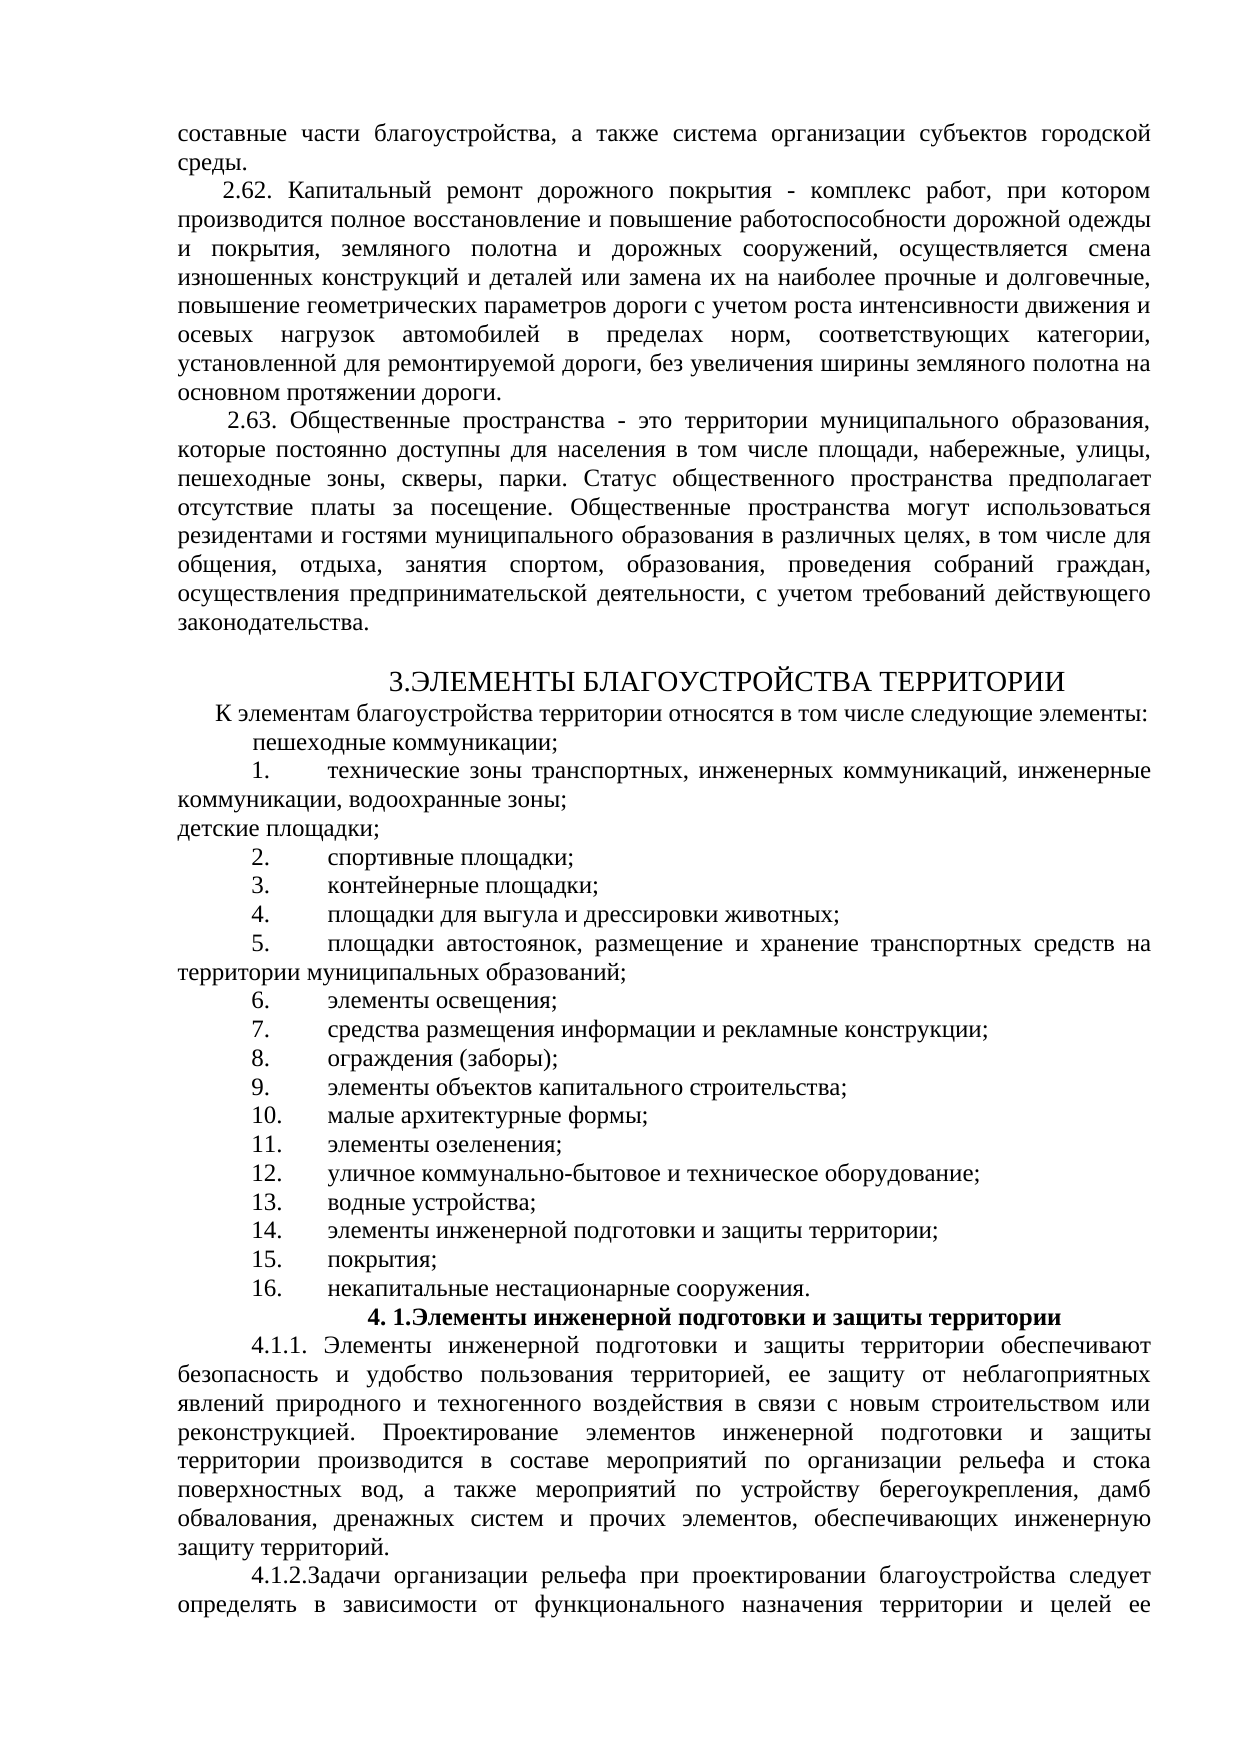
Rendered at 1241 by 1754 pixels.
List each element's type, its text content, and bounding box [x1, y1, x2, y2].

text 3.ЭЛЕМЕНТЫ БЛАГОУСТРОЙСТВА ТЕРРИТОРИИ [177, 664, 1152, 698]
list спортивные площадки; [177, 842, 1152, 870]
list площадки для выгула и дрессировки животных; [177, 899, 1152, 928]
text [177, 1560, 1152, 1618]
list ограждения (заборы); [177, 1043, 1152, 1072]
list водные устройства; [177, 1187, 1152, 1215]
list контейнерные площадки; [177, 870, 1152, 899]
text 2.63. Общественные пространства - это территории муниципального образования, которые постоянно доступны для населения в том числе площади, набережные, улицы, пешеходные зоны, скверы, парки. Статус общественного пространства предполагает отсутствие платы за посещение. Общественные пространства могут использоваться резидентами и гостями муниципального образования в различных целях, в том числе для общения, отдыха, занятия спортом, образования, проведения собраний граждан, осуществления предпринимательской деятельности, с учетом требований действующего законодательства. [177, 406, 1152, 636]
list пешеходные коммуникации; [177, 727, 1152, 755]
subtitle 4. 1.Элементы инженерной подготовки и защиты территории [271, 1302, 1152, 1330]
list элементы инженерной подготовки и защиты территории; [177, 1215, 1152, 1244]
text 4.1.1. Элементы инженерной подготовки и защиты территории обеспечивают безопасность и удобство пользования территорией, ее защиту от неблагоприятных явлений природного и техногенного воздействия в связи с новым строительством или реконструкцией. Проектирование элементов инженерной подготовки и защиты территории производится в составе мероприятий по организации рельефа и стока поверхностных вод, а также мероприятий по устройству берегоукрепления, дамб обвалования, дренажных систем и прочих элементов, обеспечивающих инженерную защиту территорий. [177, 1330, 1152, 1560]
list малые архитектурные формы; [177, 1100, 1152, 1129]
list уличное коммунально-бытовое и техническое оборудование; [177, 1158, 1152, 1187]
list технические зоны транспортных, инженерных коммуникаций, инженерные коммуникации, водоохранные зоны; [177, 755, 1152, 813]
text 2.62. Капитальный ремонт дорожного покрытия - комплекс работ, при котором производится полное восстановление и повышение работоспособности дорожной одежды и покрытия, земляного полотна и дорожных сооружений, осуществляется смена изношенных конструкций и деталей или замена их на наиболее прочные и долговечные, повышение геометрических параметров дороги с учетом роста интенсивности движения и осевых нагрузок автомобилей в пределах норм, соответствующих категории, установленной для ремонтируемой дороги, без увеличения ширины земляного полотна на основном протяжении дороги. [177, 176, 1152, 406]
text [177, 118, 1152, 176]
list К элементам благоустройства территории относятся в том числе следующие элементы: [177, 698, 1152, 727]
list площадки автостоянок, размещение и хранение транспортных средств на территории муниципальных образований; [177, 928, 1152, 985]
list детские площадки; [177, 813, 1152, 842]
list элементы объектов капитального строительства; [177, 1072, 1152, 1100]
list покрытия; [177, 1244, 1152, 1273]
list средства размещения информации и рекламные конструкции; [177, 1014, 1152, 1043]
list элементы освещения; [177, 985, 1152, 1014]
list элементы озеленения; [177, 1129, 1152, 1158]
list некапитальные нестационарные сооружения. [177, 1273, 1152, 1302]
